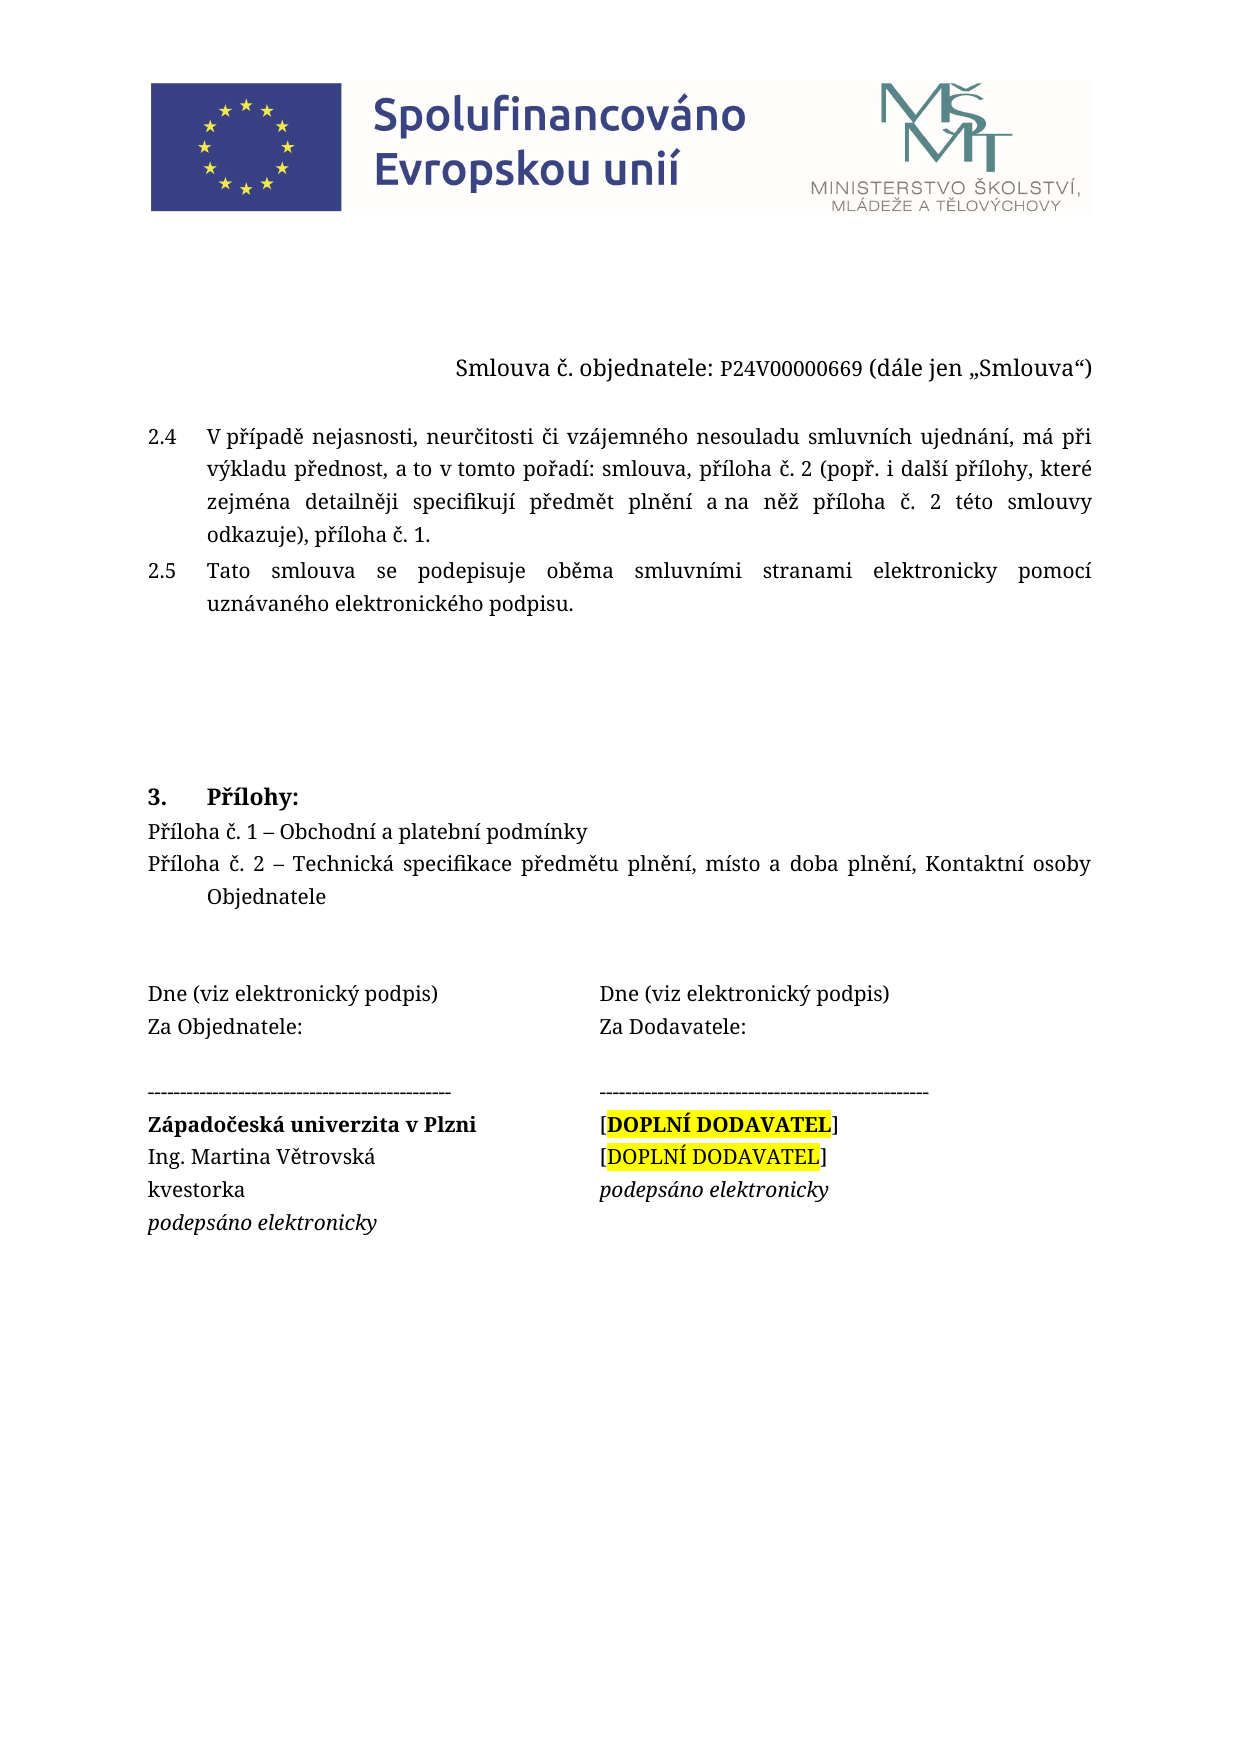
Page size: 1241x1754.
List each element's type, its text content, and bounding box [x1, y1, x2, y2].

text Příloha č. 2 – Technická specifikace předmětu plnění, místo a doba plnění, Kontaktní osoby Objednatele [148, 849, 1093, 911]
picture [147, 80, 1093, 215]
table_header Dne (viz elektronický podpis) Za Objednatele: ----------------------------------------------- Západočeská univerzita v Plzni Ing. Martina Větrovská kvestorka podepsáno elektronicky [136, 980, 588, 1240]
list V případě nejasnosti, neurčitosti či vzájemného nesouladu smluvních ujednání, má při výkladu přednost, a to v tomto pořadí: smlouva, příloha č. 2 (popř. i další přílohy, které zejména detailněji specifikují předmět plnění a na něž příloha č. 2 této smlouvy odkazuje), příloha č. 1. [148, 422, 1093, 548]
list Přílohy: [148, 781, 1093, 812]
table_header Dne (viz elektronický podpis) Za Dodavatele: --------------------------------------------------- [DOPLNÍ DODAVATEL] [DOPLNÍ DODAVATEL] podepsáno elektronicky [588, 980, 1040, 1240]
list Tato smlouva se podepisuje oběma smluvními stranami elektronicky pomocí uznávaného elektronického podpisu. [148, 557, 1093, 618]
text Příloha č. 1 – Obchodní a platební podmínky [148, 817, 1093, 845]
